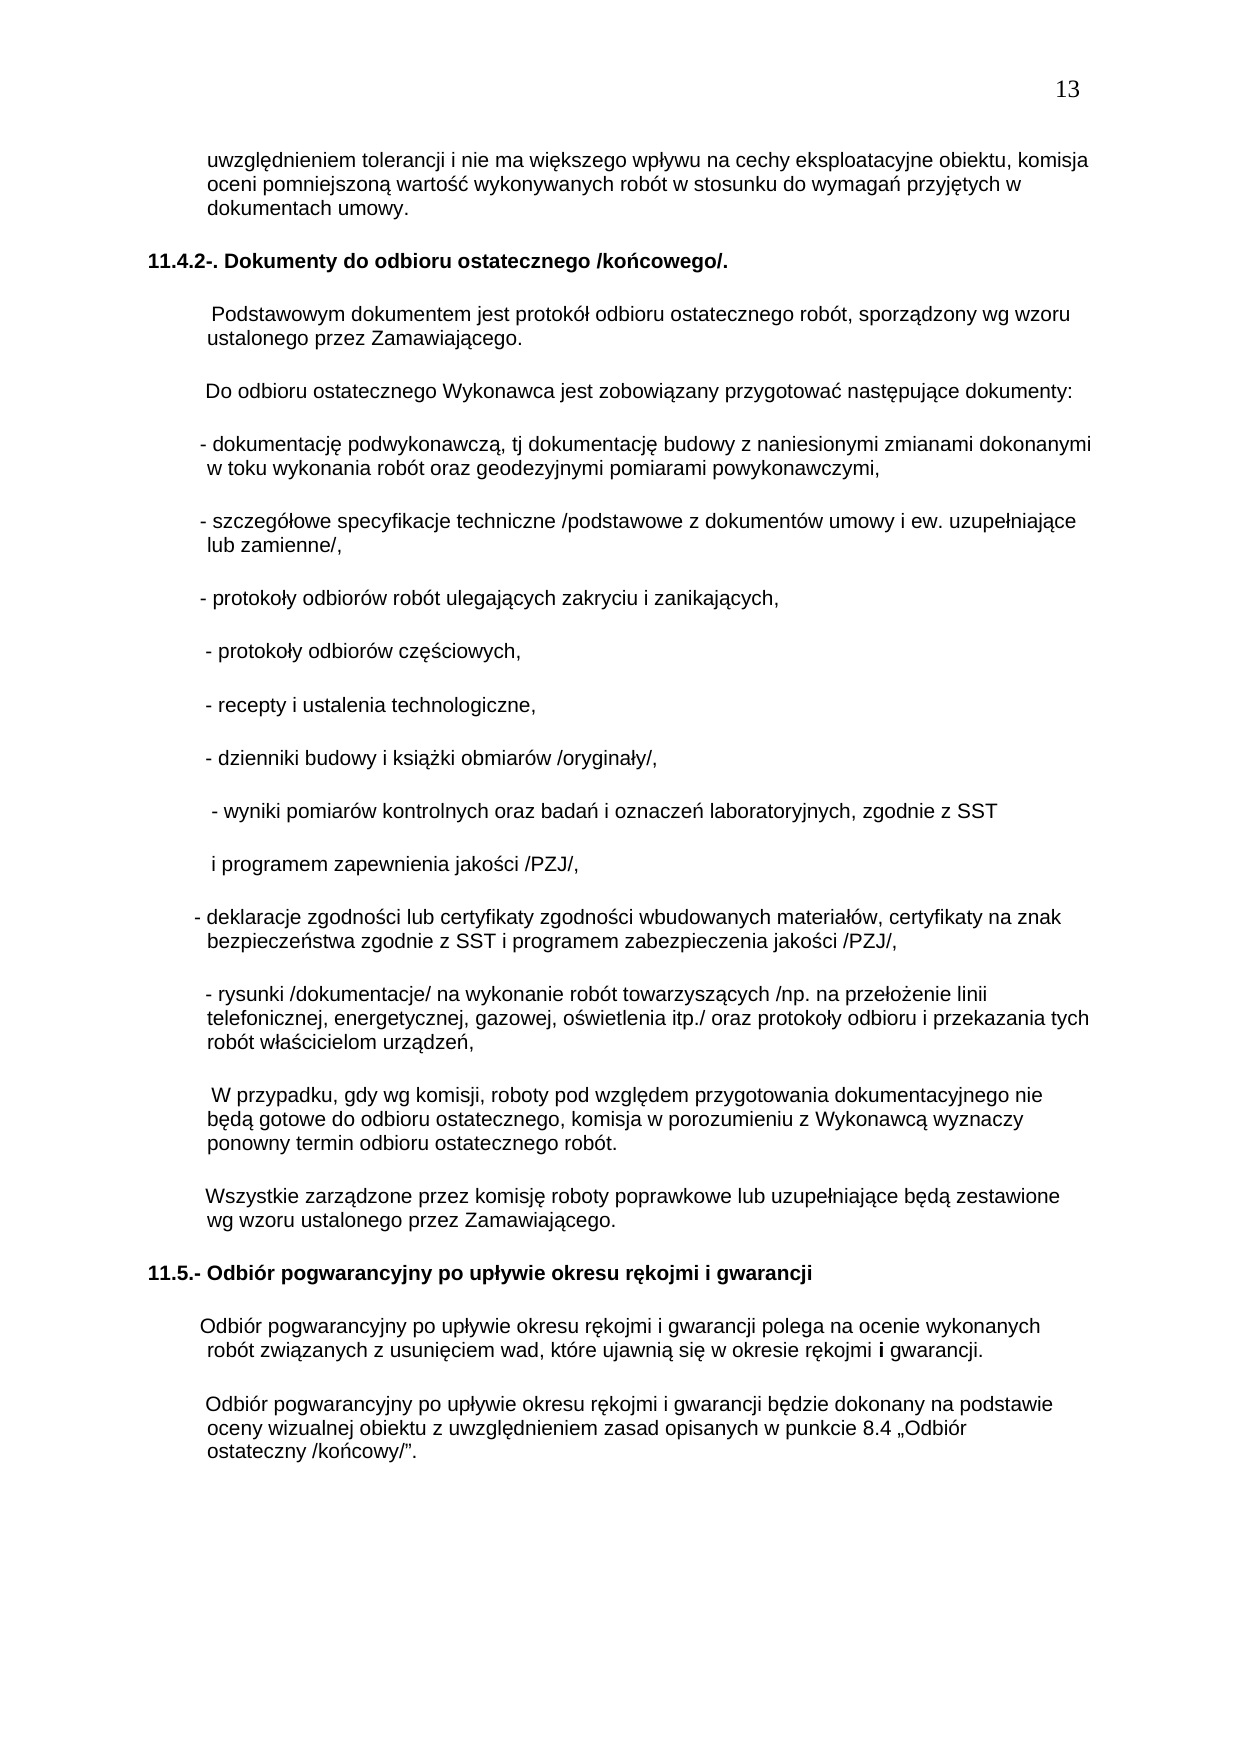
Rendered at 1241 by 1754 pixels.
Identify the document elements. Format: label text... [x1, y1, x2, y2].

text Wszystkie zarządzone przez komisję roboty poprawkowe lub uzupełniające będą zestawione wg wzoru ustalonego przez Zamawiającego. [148, 1184, 1092, 1232]
text Odbiór pogwarancyjny po upływie okresu rękojmi i gwarancji będzie dokonany na podstawie oceny wizualnej obiektu z uwzględnieniem zasad opisanych w punkcie 8.4 „Odbiór ostateczny /końcowy/”. [148, 1391, 1092, 1463]
text - deklaracje zgodności lub certyfikaty zgodności wbudowanych materiałów, certyfikaty na znak bezpieczeństwa zgodnie z SST i programem zabezpieczenia jakości /PZJ/, [148, 905, 1092, 953]
text 11.5.- Odbiór pogwarancyjny po upływie okresu rękojmi i gwarancji [148, 1261, 1092, 1285]
text - recepty i ustalenia technologiczne, [148, 692, 1092, 716]
text 11.4.2-. Dokumenty do odbioru ostatecznego /końcowego/. [148, 249, 1092, 273]
text - dokumentację podwykonawczą, tj dokumentację budowy z naniesionymi zmianami dokonanymi w toku wykonania robót oraz geodezyjnymi pomiarami powykonawczymi, [148, 432, 1092, 480]
text W przypadku, gdy wg komisji, roboty pod względem przygotowania dokumentacyjnego nie będą gotowe do odbioru ostatecznego, komisja w porozumieniu z Wykonawcą wyznaczy ponowny termin odbioru ostatecznego robót. [148, 1083, 1092, 1155]
text - wyniki pomiarów kontrolnych oraz badań i oznaczeń laboratoryjnych, zgodnie z SST [148, 799, 1092, 823]
text - protokoły odbiorów częściowych, [148, 639, 1092, 663]
text Do odbioru ostatecznego Wykonawca jest zobowiązany przygotować następujące dokumenty: [148, 379, 1092, 403]
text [148, 148, 1092, 219]
text Podstawowym dokumentem jest protokół odbioru ostatecznego robót, sporządzony wg wzoru ustalonego przez Zamawiającego. [148, 302, 1092, 350]
text i programem zapewnienia jakości /PZJ/, [148, 852, 1092, 876]
text - rysunki /dokumentacje/ na wykonanie robót towarzyszących /np. na przełożenie linii telefonicznej, energetycznej, gazowej, oświetlenia itp./ oraz protokoły odbioru i przekazania tych robót właścicielom urządzeń, [148, 982, 1092, 1054]
text - protokoły odbiorów robót ulegających zakryciu i zanikających, [148, 586, 1092, 610]
text - dzienniki budowy i książki obmiarów /oryginały/, [148, 746, 1092, 769]
text Odbiór pogwarancyjny po upływie okresu rękojmi i gwarancji polega na ocenie wykonanych robót związanych z usunięciem wad, które ujawnią się w okresie rękojmi i gwarancji. [148, 1314, 1092, 1362]
text - szczegółowe specyfikacje techniczne /podstawowe z dokumentów umowy i ew. uzupełniające lub zamienne/, [148, 509, 1092, 557]
